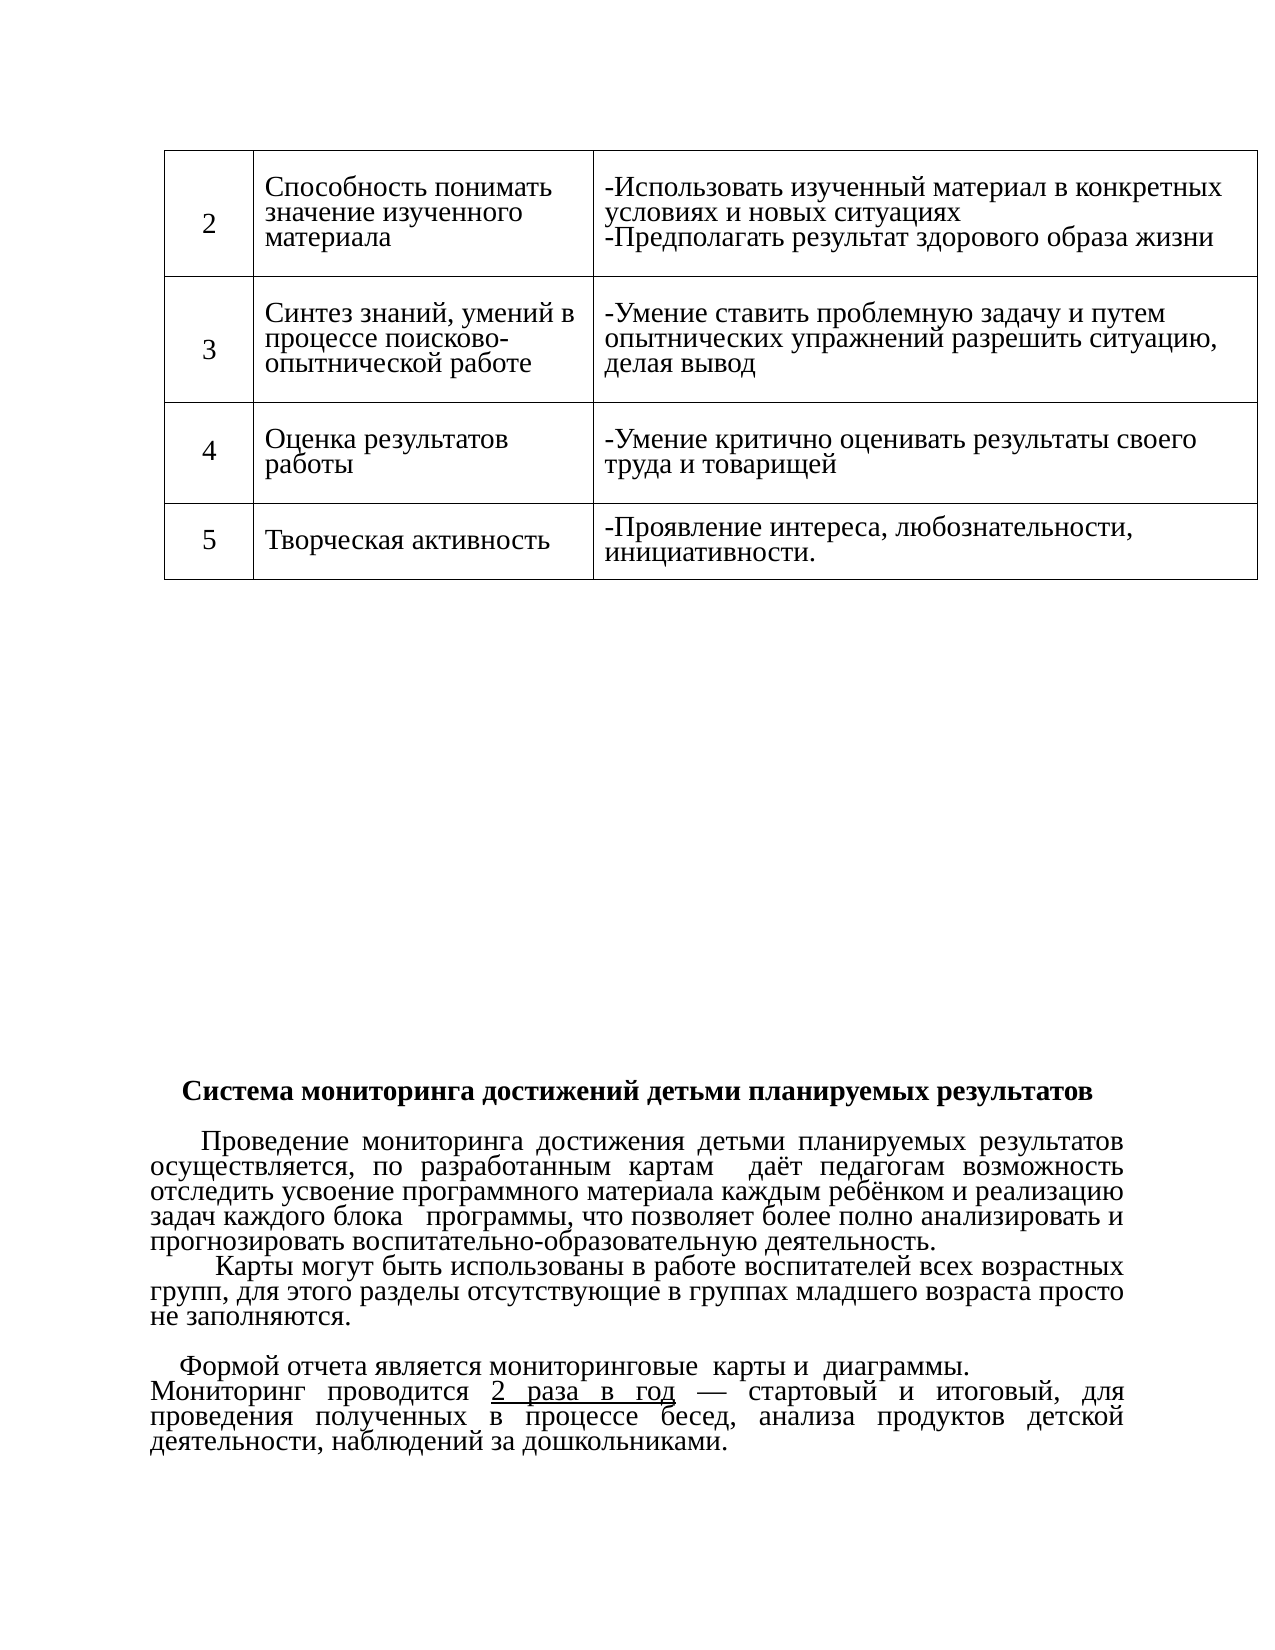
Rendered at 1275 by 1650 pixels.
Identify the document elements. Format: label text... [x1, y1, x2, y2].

table_cell 2 [165, 151, 253, 276]
table_cell 3 [165, 277, 253, 402]
text Проведение мониторинга достижения детьми планируемых результатов осуществляется, по разработанным картам даёт педагогам возможность отследить усвоение программного материала каждым ребёнком и реализацию задач каждого блока программы, что позволяет более полно анализировать и прогнозировать воспитательно-образовательную деятельность. [150, 1130, 1125, 1255]
table_cell 4 [165, 403, 253, 503]
table_cell -Умение критично оценивать результаты своего труда и товарищей [594, 403, 1257, 503]
text Карты могут быть использованы в работе воспитателей всех возрастных групп, для этого разделы отсутствующие в группах младшего возраста просто не заполняются. [150, 1255, 1125, 1330]
table_cell -Умение ставить проблемную задачу и путем опытнических упражнений разрешить ситуацию, делая вывод [594, 277, 1257, 402]
table_cell Способность понимать значение изученного материала [254, 151, 593, 276]
table_cell -Проявление интереса, любознательности, инициативности. [594, 504, 1257, 579]
text Формой отчета является мониторинговые карты и диаграммы. [150, 1355, 1125, 1380]
table_cell -Использовать изученный материал в конкретных условиях и новых ситуациях -Предполагать результат здорового образа жизни [594, 151, 1257, 276]
text Мониторинг проводится 2 раза в год — стартовый и итоговый, для проведения полученных в процессе бесед, анализа продуктов детской деятельности, наблюдений за дошкольниками. [150, 1380, 1125, 1455]
table_cell 5 [165, 504, 253, 579]
text Система мониторинга достижений детьми планируемых результатов [150, 1080, 1125, 1105]
table_cell Творческая активность [254, 504, 593, 579]
table_cell Синтез знаний, умений в процессе поисково-опытнической работе [254, 277, 593, 402]
table_cell Оценка результатов работы [254, 403, 593, 503]
